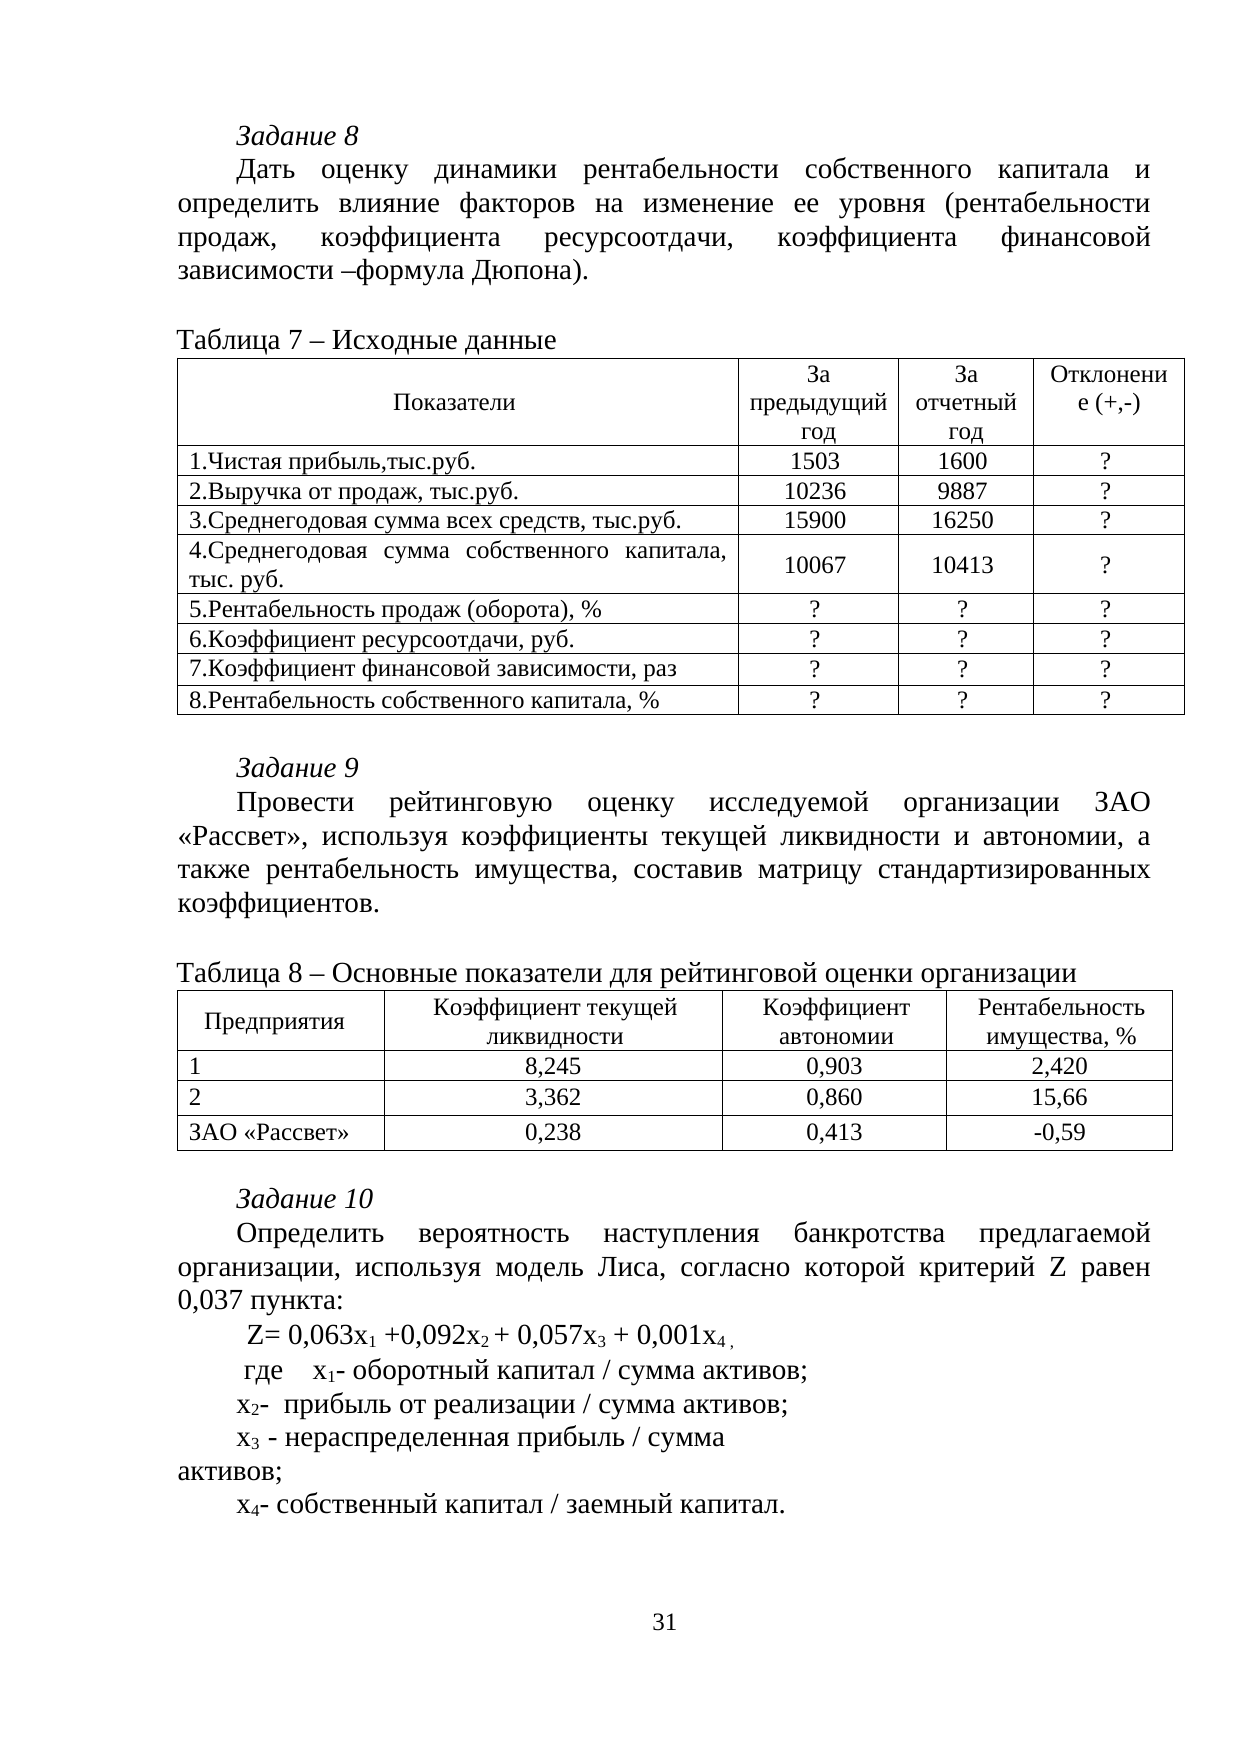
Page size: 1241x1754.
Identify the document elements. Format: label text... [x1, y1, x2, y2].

table_cell 2.Выручка от продаж, тыс.руб. [178, 476, 738, 504]
text где х1- оборотный капитал / сумма активов; [177, 1352, 824, 1386]
table_cell 3,362 [385, 1081, 722, 1115]
table_cell 10413 [899, 535, 1033, 593]
table_cell ? [1034, 686, 1184, 714]
text Таблица 7 – Исходные данные [176, 322, 1151, 356]
table_header Коэффициент текущей ликвидности [385, 991, 722, 1049]
table_cell ? [1034, 535, 1184, 593]
table_cell ? [739, 624, 898, 652]
text х4- собственный капитал / заемный капитал. [177, 1487, 824, 1520]
text х3 - нераспределенная прибыль / сумма активов; [177, 1419, 824, 1487]
table_cell 8.Рентабельность собственного капитала, % [178, 686, 738, 714]
table_header Рентабельность имущества, % [947, 991, 1172, 1049]
text Z= 0,063х1 +0,092х2 + 0,057х3 + 0,001х4 , [177, 1317, 1152, 1351]
table_cell ? [1034, 506, 1184, 534]
text Задание 9 [177, 751, 1152, 784]
table_header Коэффициент автономии [723, 991, 946, 1049]
table_cell ? [739, 654, 898, 684]
table_cell 1600 [899, 446, 1033, 475]
table_cell 0,903 [723, 1051, 946, 1080]
table_cell 10236 [739, 476, 898, 504]
table_cell ? [899, 686, 1033, 714]
table_cell 9887 [899, 476, 1033, 504]
table_cell ? [899, 594, 1033, 623]
table_header Предприятия [178, 991, 384, 1049]
text х2- прибыль от реализации / сумма активов; [177, 1386, 824, 1419]
table_cell 15,66 [947, 1081, 1172, 1115]
text Задание 10 [177, 1182, 1152, 1215]
table_cell 15900 [739, 506, 898, 534]
text Дать оценку динамики рентабельности собственного капитала и определить влияние факторов на изменение ее уровня (рентабельности продаж, коэффициента ресурсоотдачи, коэффициента финансовой зависимости –формула Дюпона). [177, 152, 1151, 286]
table_cell 4.Среднегодовая сумма собственного капитала, тыс. руб. [178, 535, 738, 593]
table_cell ? [739, 686, 898, 714]
table_cell ? [1034, 654, 1184, 684]
table_cell 16250 [899, 506, 1033, 534]
table_cell 7.Коэффициент финансовой зависимости, раз [178, 654, 738, 684]
table_cell ? [1034, 624, 1184, 652]
table_cell 1 [178, 1051, 384, 1080]
table_cell ЗАО «Рассвет» [178, 1116, 384, 1149]
table_header За предыдущий год [739, 359, 898, 445]
table_cell ? [1034, 594, 1184, 623]
table_cell 2 [178, 1081, 384, 1115]
table_cell ? [1034, 476, 1184, 504]
text Провести рейтинговую оценку исследуемой организации ЗАО «Рассвет», используя коэффициенты текущей ликвидности и автономии, а также рентабельность имущества, составив матрицу стандартизированных коэффициентов. [177, 784, 1151, 918]
table_cell 8,245 [385, 1051, 722, 1080]
table_header За отчетный год [899, 359, 1033, 445]
table_cell 6.Коэффициент ресурсоотдачи, руб. [178, 624, 738, 652]
table_cell 0,860 [723, 1081, 946, 1115]
table_cell ? [899, 624, 1033, 652]
table_cell 3.Среднегодовая сумма всех средств, тыс.руб. [178, 506, 738, 534]
table_cell 2,420 [947, 1051, 1172, 1080]
text Таблица 8 – Основные показатели для рейтинговой оценки организации [176, 955, 1137, 988]
table_cell 0,413 [723, 1116, 946, 1149]
table_header Отклонение (+,-) [1034, 359, 1184, 445]
table_cell ? [739, 594, 898, 623]
table_cell 1.Чистая прибыль,тыс.руб. [178, 446, 738, 475]
table_cell 0,238 [385, 1116, 722, 1149]
table_cell ? [899, 654, 1033, 684]
text Задание 8 [177, 118, 1152, 152]
table_cell -0,59 [947, 1116, 1172, 1149]
table_cell 5.Рентабельность продаж (оборота), % [178, 594, 738, 623]
text Определить вероятность наступления банкротства предлагаемой организации, используя модель Лиса, согласно которой критерий Z равен 0,037 пункта: [177, 1215, 1151, 1316]
table_header Показатели [178, 359, 738, 445]
table_cell 10067 [739, 535, 898, 593]
table_cell ? [1034, 446, 1184, 475]
table_cell 1503 [739, 446, 898, 475]
